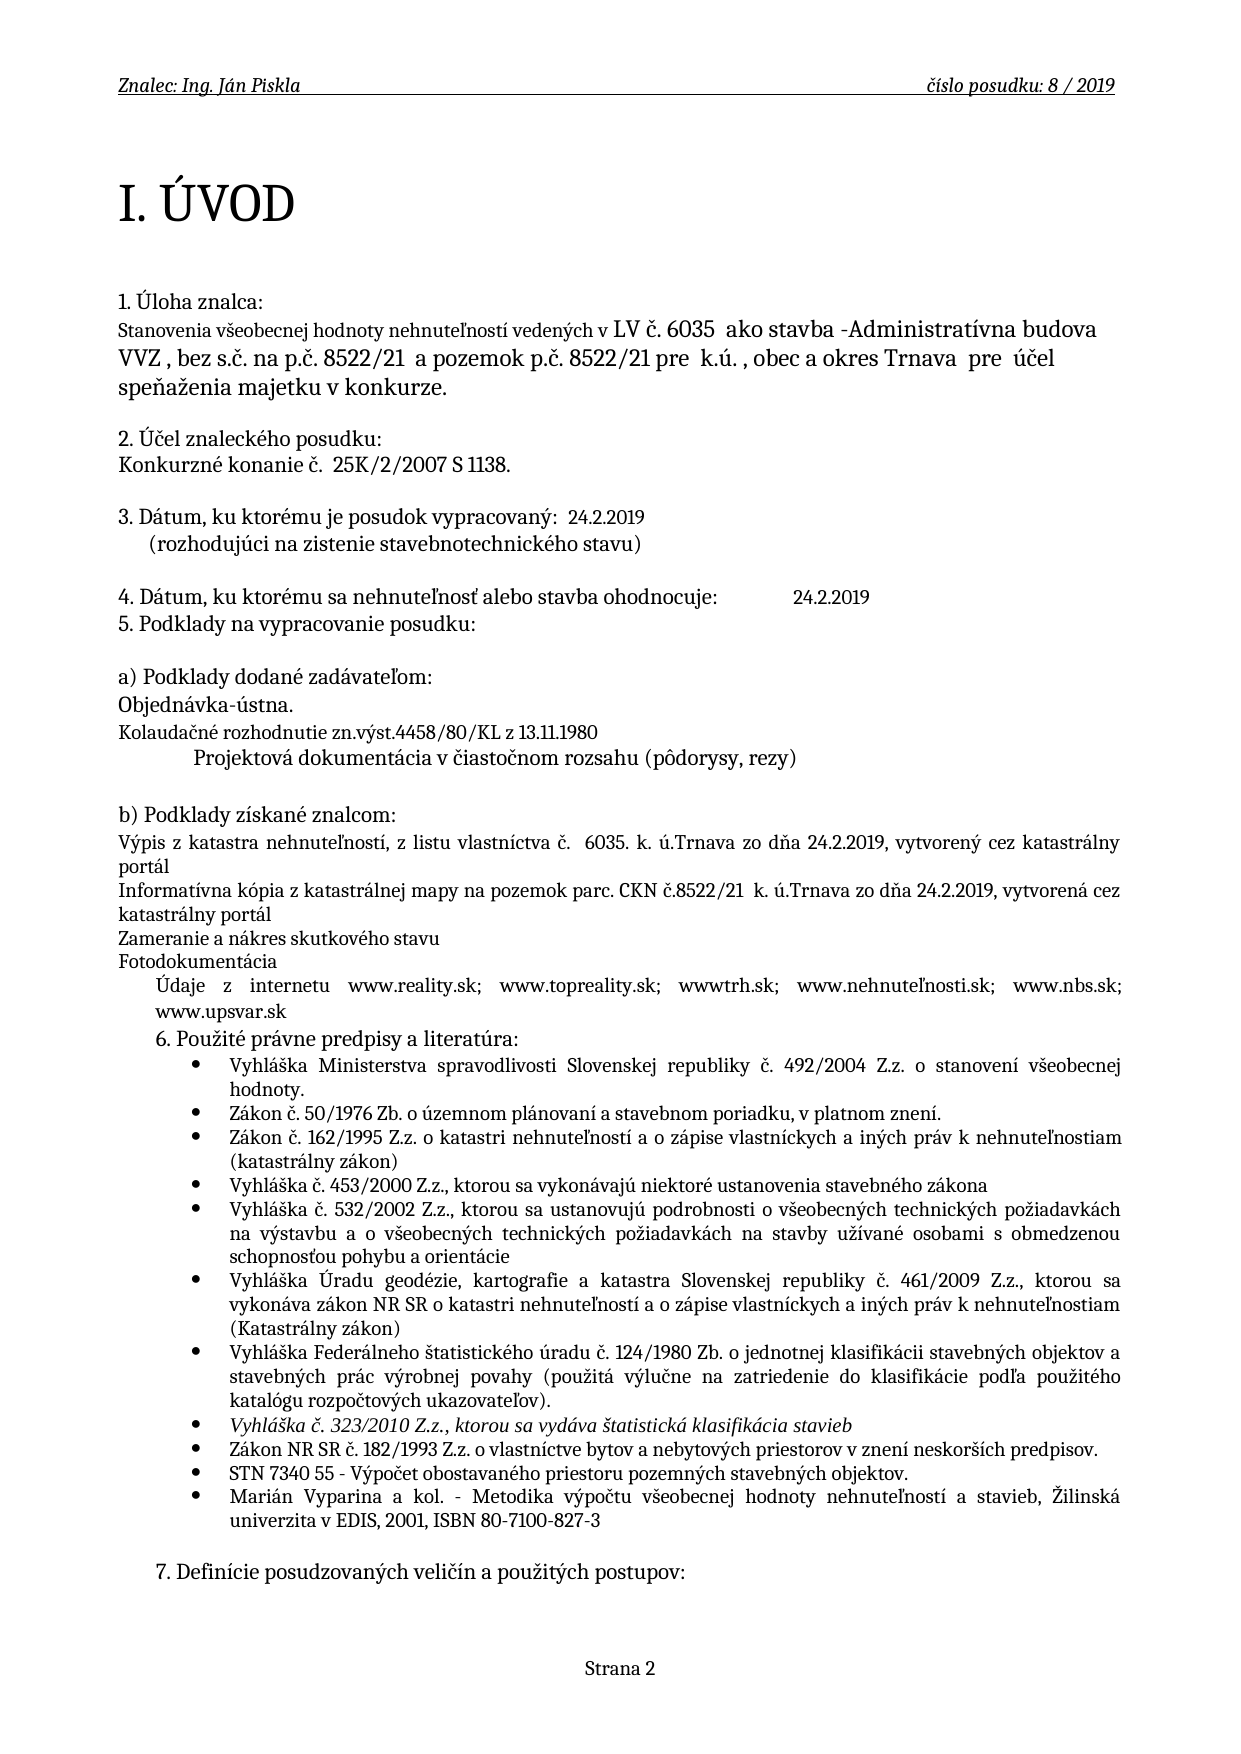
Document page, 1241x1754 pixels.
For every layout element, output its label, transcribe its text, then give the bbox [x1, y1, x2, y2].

text Informatívna kópia z katastrálnej mapy na pozemok parc. CKN č.8522/21 k. ú.Trnava zo dňa 24.2.2019, vytvorená cez katastrálny portál [118, 878, 1122, 926]
list STN 7340 55 - Výpočet obostavaného priestoru pozemných stavebných objektov. [192, 1461, 1122, 1485]
text 3. Dátum, ku ktorému je posudok vypracovaný: 24.2.2019 [118, 504, 1122, 530]
text a) Podklady dodané zadávateľom: [118, 664, 1122, 691]
list Vyhláška č. 532/2002 Z.z., ktorou sa ustanovujú podrobnosti o všeobecných technických požiadavkách na výstavbu a o všeobecných technických požiadavkách na stavby užívané osobami s obmedzenou schopnosťou pohybu a orientácie [192, 1197, 1122, 1269]
list Vyhláška č. 323/2010 Z.z., ktorou sa vydáva štatistická klasifikácia stavieb [192, 1413, 1122, 1437]
list Vyhláška Ministerstva spravodlivosti Slovenskej republiky č. 492/2004 Z.z. o stanovení všeobecnej hodnoty. [192, 1053, 1122, 1101]
text b) Podklady získané znalcom: [118, 802, 1122, 829]
text 2. Účel znaleckého posudku: [118, 426, 1122, 452]
text Výpis z katastra nehnuteľností, z listu vlastníctva č. 6035. k. ú.Trnava zo dňa 24.2.2019, vytvorený cez katastrálny portál [118, 830, 1122, 878]
text 5. Podklady na vypracovanie posudku: [118, 610, 1122, 637]
text 1. Úloha znalca: [118, 289, 1122, 315]
text Objednávka-ústna. [118, 692, 1122, 719]
list Zákon NR SR č. 182/1993 Z.z. o vlastníctve bytov a nebytových priestorov v znení neskorších predpisov. [192, 1437, 1122, 1461]
text Kolaudačné rozhodnutie zn.výst.4458/80/KL z 13.11.1980 [118, 720, 1122, 744]
text 4. Dátum, ku ktorému sa nehnuteľnosť alebo stavba ohodnocuje: 24.2.2019 [118, 584, 1122, 610]
list Vyhláška Federálneho štatistického úradu č. 124/1980 Zb. o jednotnej klasifikácii stavebných objektov a stavebných prác výrobnej povahy (použitá výlučne na zatriedenie do klasifikácie podľa použitého katalógu rozpočtových ukazovateľov). [192, 1341, 1122, 1413]
text (rozhodujúci na zistenie stavebnotechnického stavu) [118, 530, 1122, 557]
list Zákon č. 162/1995 Z.z. o katastri nehnuteľností a o zápise vlastníckych a iných práv k nehnuteľnostiam (katastrálny zákon) [192, 1125, 1122, 1173]
list Marián Vyparina a kol. - Metodika výpočtu všeobecnej hodnoty nehnuteľností a stavieb, Žilinská univerzita v EDIS, 2001, ISBN 80-7100-827-3 [192, 1485, 1122, 1533]
text Zameranie a nákres skutkového stavu [118, 926, 1122, 950]
list Vyhláška č. 453/2000 Z.z., ktorou sa vykonávajú niektoré ustanovenia stavebného zákona [192, 1173, 1122, 1197]
text Fotodokumentácia [118, 950, 1122, 974]
text Projektová dokumentácia v čiastočnom rozsahu (pôdorysy, rezy) [193, 744, 1122, 771]
text Stanovenia všeobecnej hodnoty nehnuteľností vedených v LV č. 6035 ako stavba -Administratívna budova VVZ , bez s.č. na p.č. 8522/21 a pozemok p.č. 8522/21 pre k.ú. , obec a okres Trnava pre účel speňaženia majetku v konkurze. [118, 315, 1122, 402]
subtitle I. ÚVOD [118, 173, 1122, 235]
text 6. Použité právne predpisy a literatúra: [156, 1025, 1122, 1052]
text Konkurzné konanie č. 25K/2/2007 S 1138. [118, 452, 1122, 478]
text Údaje z internetu www.reality.sk; www.topreality.sk; wwwtrh.sk; www.nehnuteľnosti.sk; www.nbs.sk; www.upsvar.sk [156, 974, 1122, 1024]
list Vyhláška Úradu geodézie, kartografie a katastra Slovenskej republiky č. 461/2009 Z.z., ktorou sa vykonáva zákon NR SR o katastri nehnuteľností a o zápise vlastníckych a iných práv k nehnuteľnostiam (Katastrálny zákon) [192, 1269, 1122, 1341]
list Zákon č. 50/1976 Zb. o územnom plánovaní a stavebnom poriadku, v platnom znení. [192, 1101, 1122, 1125]
text 7. Definície posudzovaných veličín a použitých postupov: [156, 1559, 1122, 1585]
